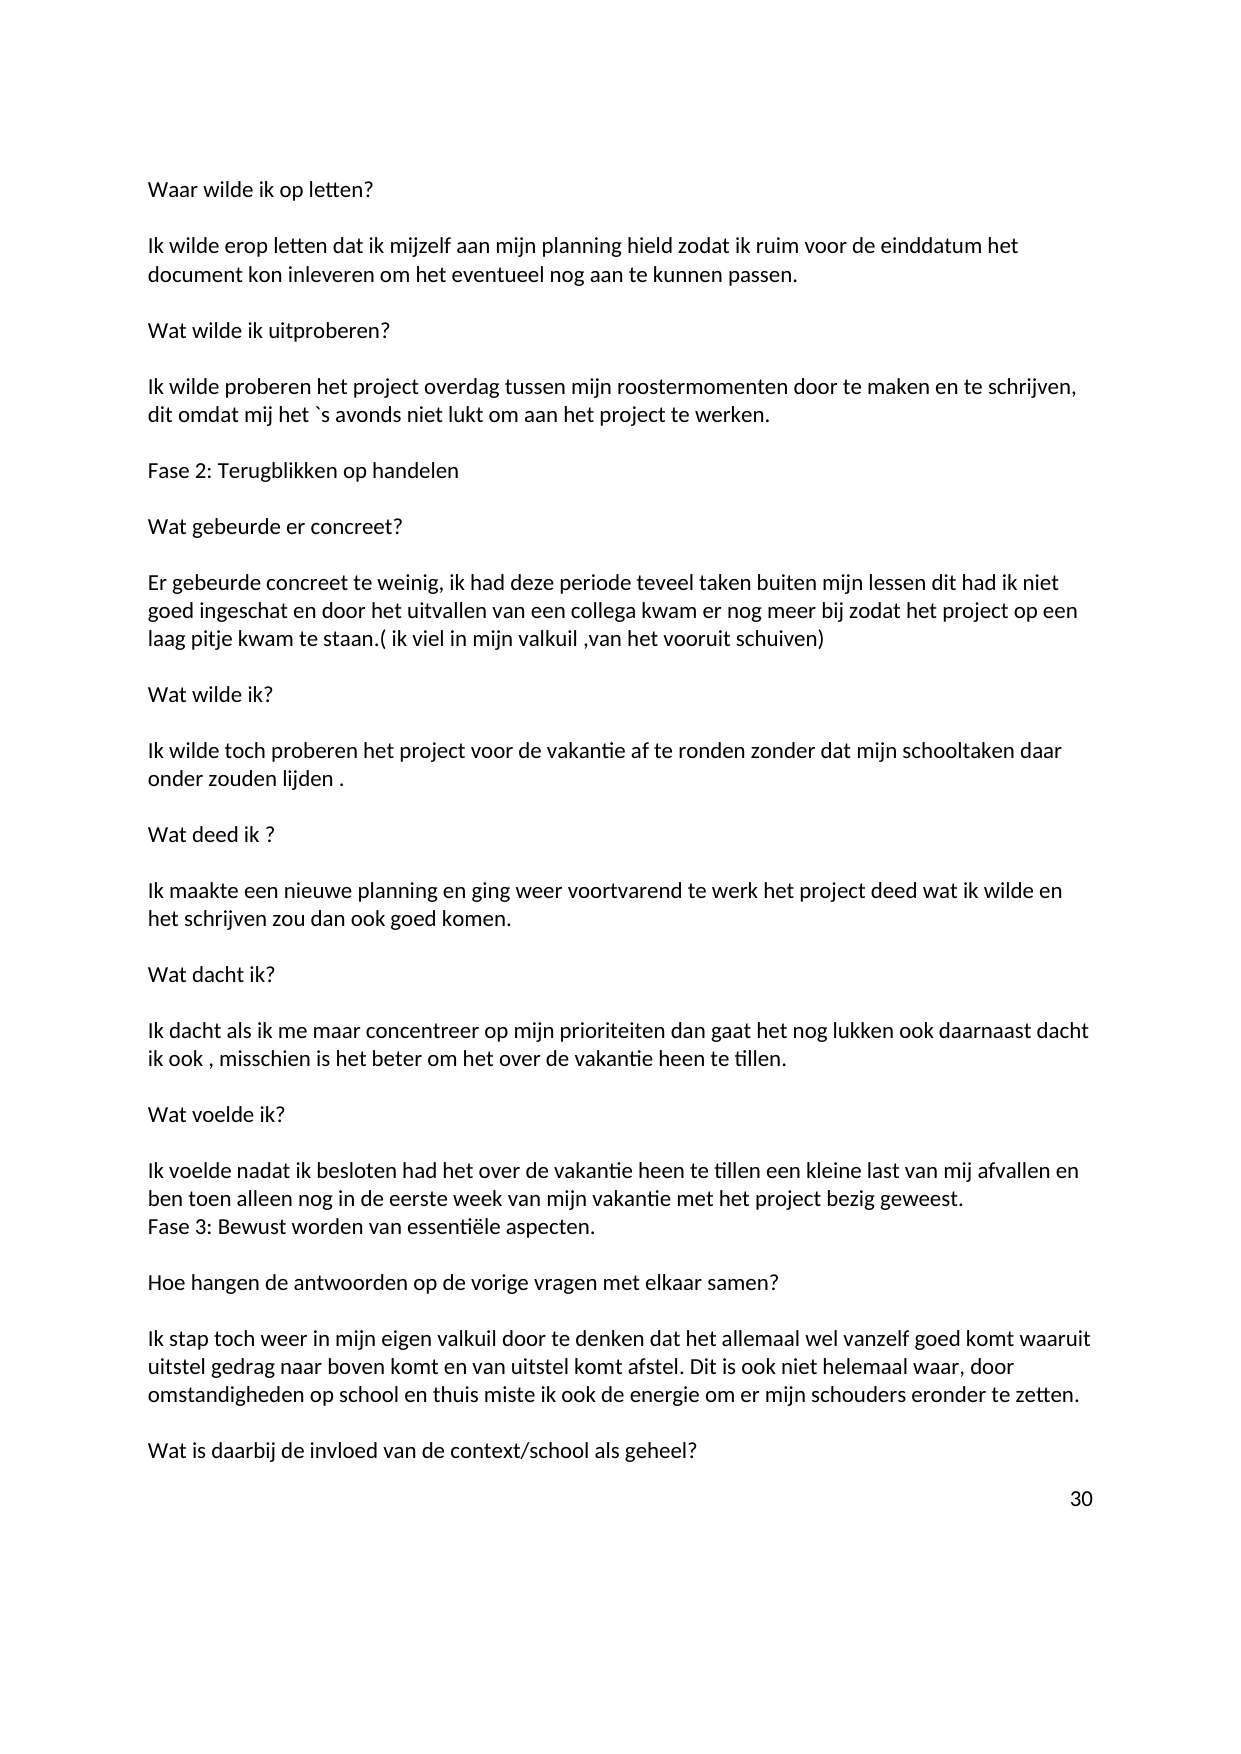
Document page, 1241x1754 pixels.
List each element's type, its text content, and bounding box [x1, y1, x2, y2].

text Wat voelde ik? [148, 1100, 1093, 1128]
text Fase 2: Terugblikken op handelen [148, 456, 1093, 484]
text Ik wilde toch proberen het project voor de vakantie af te ronden zonder dat mijn schooltaken daar onder zouden lijden . [148, 736, 1093, 792]
text Wat dacht ik? [148, 960, 1093, 988]
text Ik dacht als ik me maar concentreer op mijn prioriteiten dan gaat het nog lukken ook daarnaast dacht ik ook , misschien is het beter om het over de vakantie heen te tillen. [148, 1016, 1093, 1072]
text Wat is daarbij de invloed van de context/school als geheel? [148, 1437, 1093, 1464]
text Fase 3: Bewust worden van essentiële aspecten. [148, 1212, 1093, 1240]
text Ik wilde erop letten dat ik mijzelf aan mijn planning hield zodat ik ruim voor de einddatum het document kon inleveren om het eventueel nog aan te kunnen passen. [148, 232, 1093, 288]
text Ik maakte een nieuwe planning en ging weer voortvarend te werk het project deed wat ik wilde en het schrijven zou dan ook goed komen. [148, 876, 1093, 932]
text Wat wilde ik? [148, 680, 1093, 708]
text Ik wilde proberen het project overdag tussen mijn roostermomenten door te maken en te schrijven, dit omdat mij het `s avonds niet lukt om aan het project te werken. [148, 372, 1093, 428]
text Wat wilde ik uitproberen? [148, 316, 1093, 344]
text Er gebeurde concreet te weinig, ik had deze periode teveel taken buiten mijn lessen dit had ik niet goed ingeschat en door het uitvallen van een collega kwam er nog meer bij zodat het project op een laag pitje kwam te staan.( ik viel in mijn valkuil ,van het vooruit schuiven) [148, 568, 1093, 652]
text Waar wilde ik op letten? [148, 176, 1093, 204]
text Wat deed ik ? [148, 820, 1093, 848]
text Ik stap toch weer in mijn eigen valkuil door te denken dat het allemaal wel vanzelf goed komt waaruit uitstel gedrag naar boven komt en van uitstel komt afstel. Dit is ook niet helemaal waar, door omstandigheden op school en thuis miste ik ook de energie om er mijn schouders eronder te zetten. [148, 1324, 1093, 1408]
text Ik voelde nadat ik besloten had het over de vakantie heen te tillen een kleine last van mij afvallen en ben toen alleen nog in de eerste week van mijn vakantie met het project bezig geweest. [148, 1156, 1093, 1212]
text Wat gebeurde er concreet? [148, 512, 1093, 540]
text Hoe hangen de antwoorden op de vorige vragen met elkaar samen? [148, 1268, 1093, 1296]
